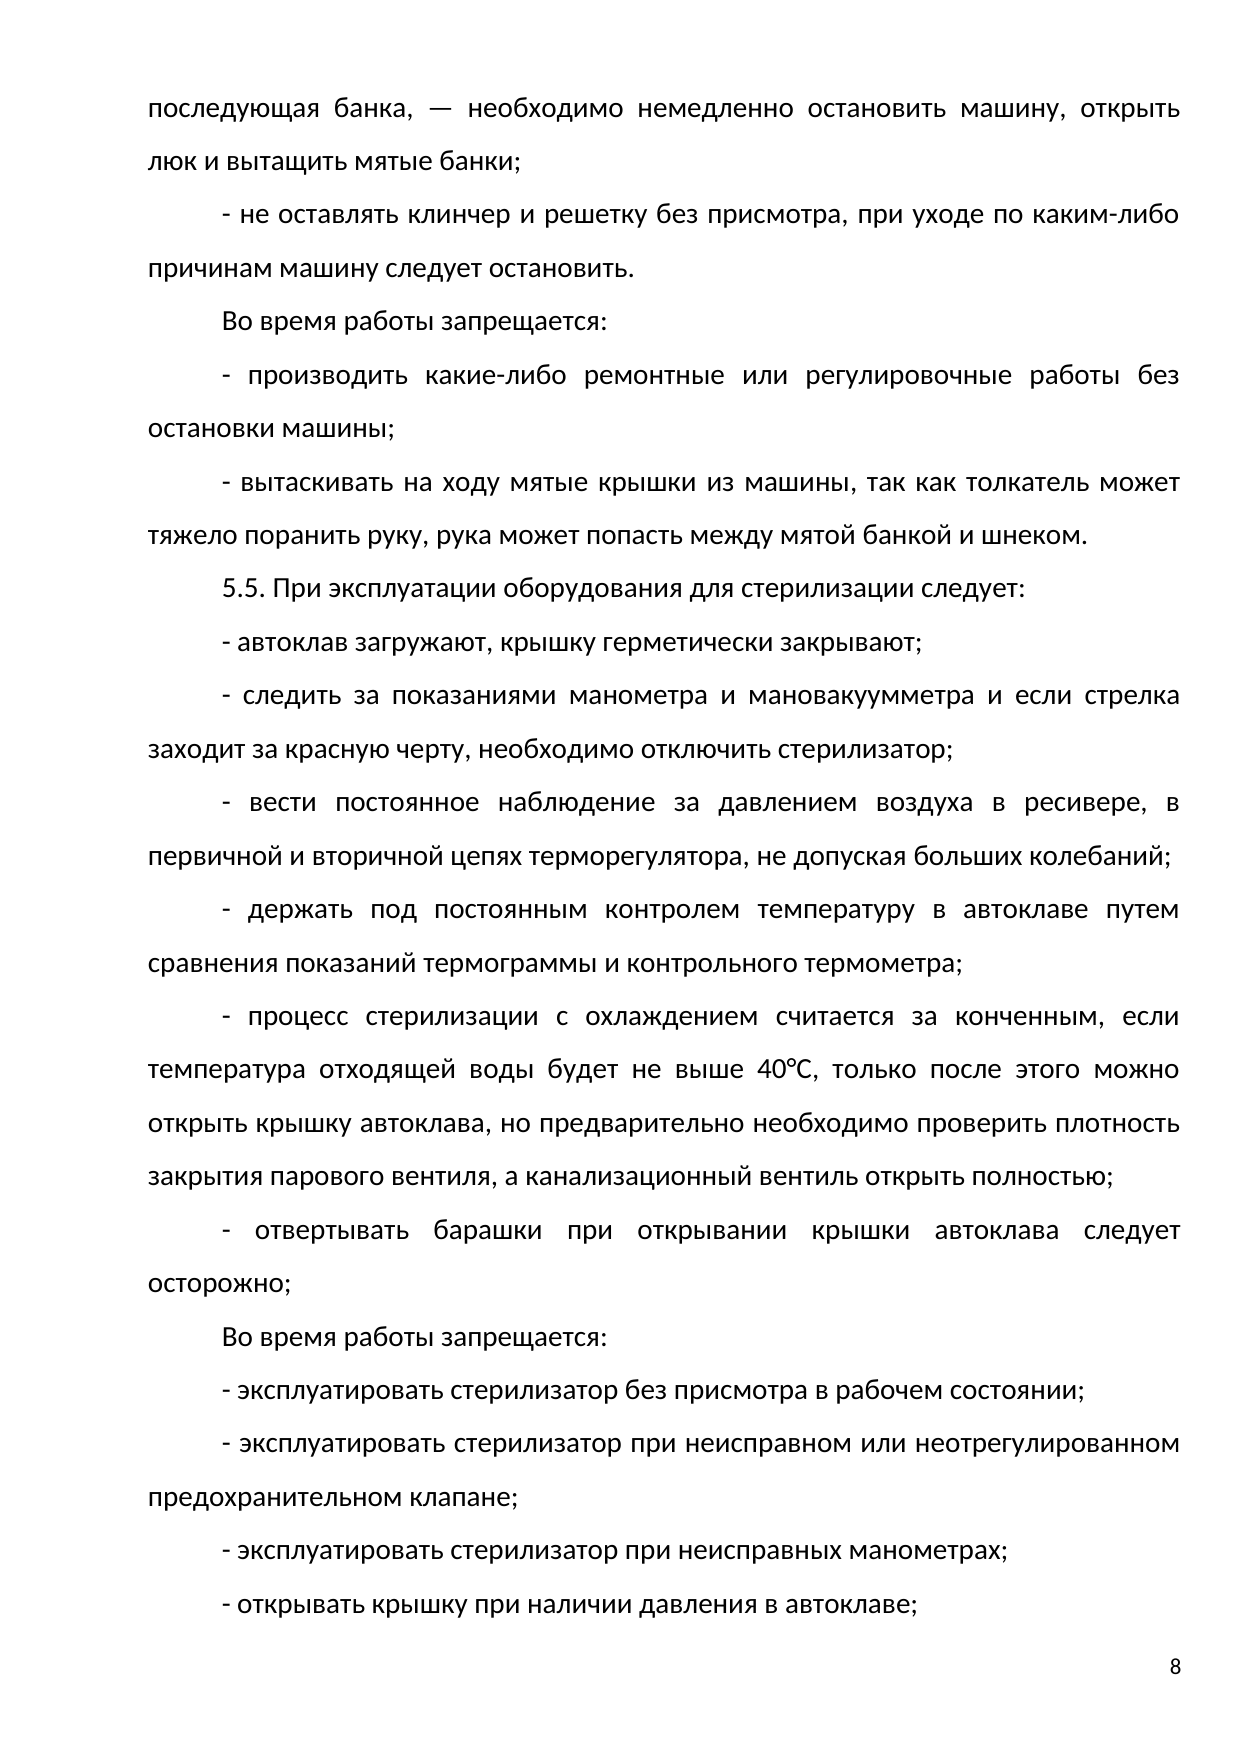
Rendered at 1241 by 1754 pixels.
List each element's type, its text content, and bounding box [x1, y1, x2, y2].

text - открывать крышку при наличии давления в автоклаве; [148, 1585, 1181, 1621]
text - процесс стерилизации с охлаждением считается за конченным, если температура отходящей воды будет не выше 40°С, только после этого можно открыть крышку автоклава, но предварительно необходимо проверить плотность закрытия парового вентиля, а канализационный вентиль открыть полностью; [148, 997, 1181, 1193]
text Во время работы запрещается: [148, 302, 1181, 338]
text - держать под постоянным контролем температуру в автоклаве путем сравнения показаний термограммы и контрольного термометра; [148, 890, 1181, 979]
text - производить какие-либо ремонтные или регулировочные работы без остановки машины; [148, 356, 1181, 445]
text Во время работы запрещается: [148, 1318, 1181, 1353]
text - следить за показаниями манометра и мановакуумметра и если стрелка заходит за красную черту, необходимо отключить стерилизатор; [148, 676, 1181, 766]
text - эксплуатировать стерилизатор без присмотра в рабочем состоянии; [148, 1371, 1181, 1407]
text - эксплуатировать стерилизатор при неисправных манометрах; [148, 1531, 1181, 1567]
text - вытаскивать на ходу мятые крышки из машины, так как толкатель может тяжело поранить руку, рука может попасть между мятой банкой и шнеком. [148, 463, 1181, 552]
text - эксплуатировать стерилизатор при неисправном или неотрегулированном предохранительном клапане; [148, 1424, 1181, 1514]
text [148, 89, 1181, 178]
text - вести постоянное наблюдение за давлением воздуха в ресивере, в первичной и вторичной цепях терморегулятора, не допуская больших колебаний; [148, 783, 1181, 872]
text - автоклав загружают, крышку герметически закрывают; [148, 623, 1181, 659]
text - отвертывать барашки при открывании крышки автоклава следует осторожно; [148, 1211, 1181, 1300]
text 5.5. При эксплуатации оборудования для стерилизации следует: [148, 569, 1181, 605]
text - не оставлять клинчер и решетку без присмотра, при уходе по каким-либо причинам машину следует остановить. [148, 196, 1181, 284]
